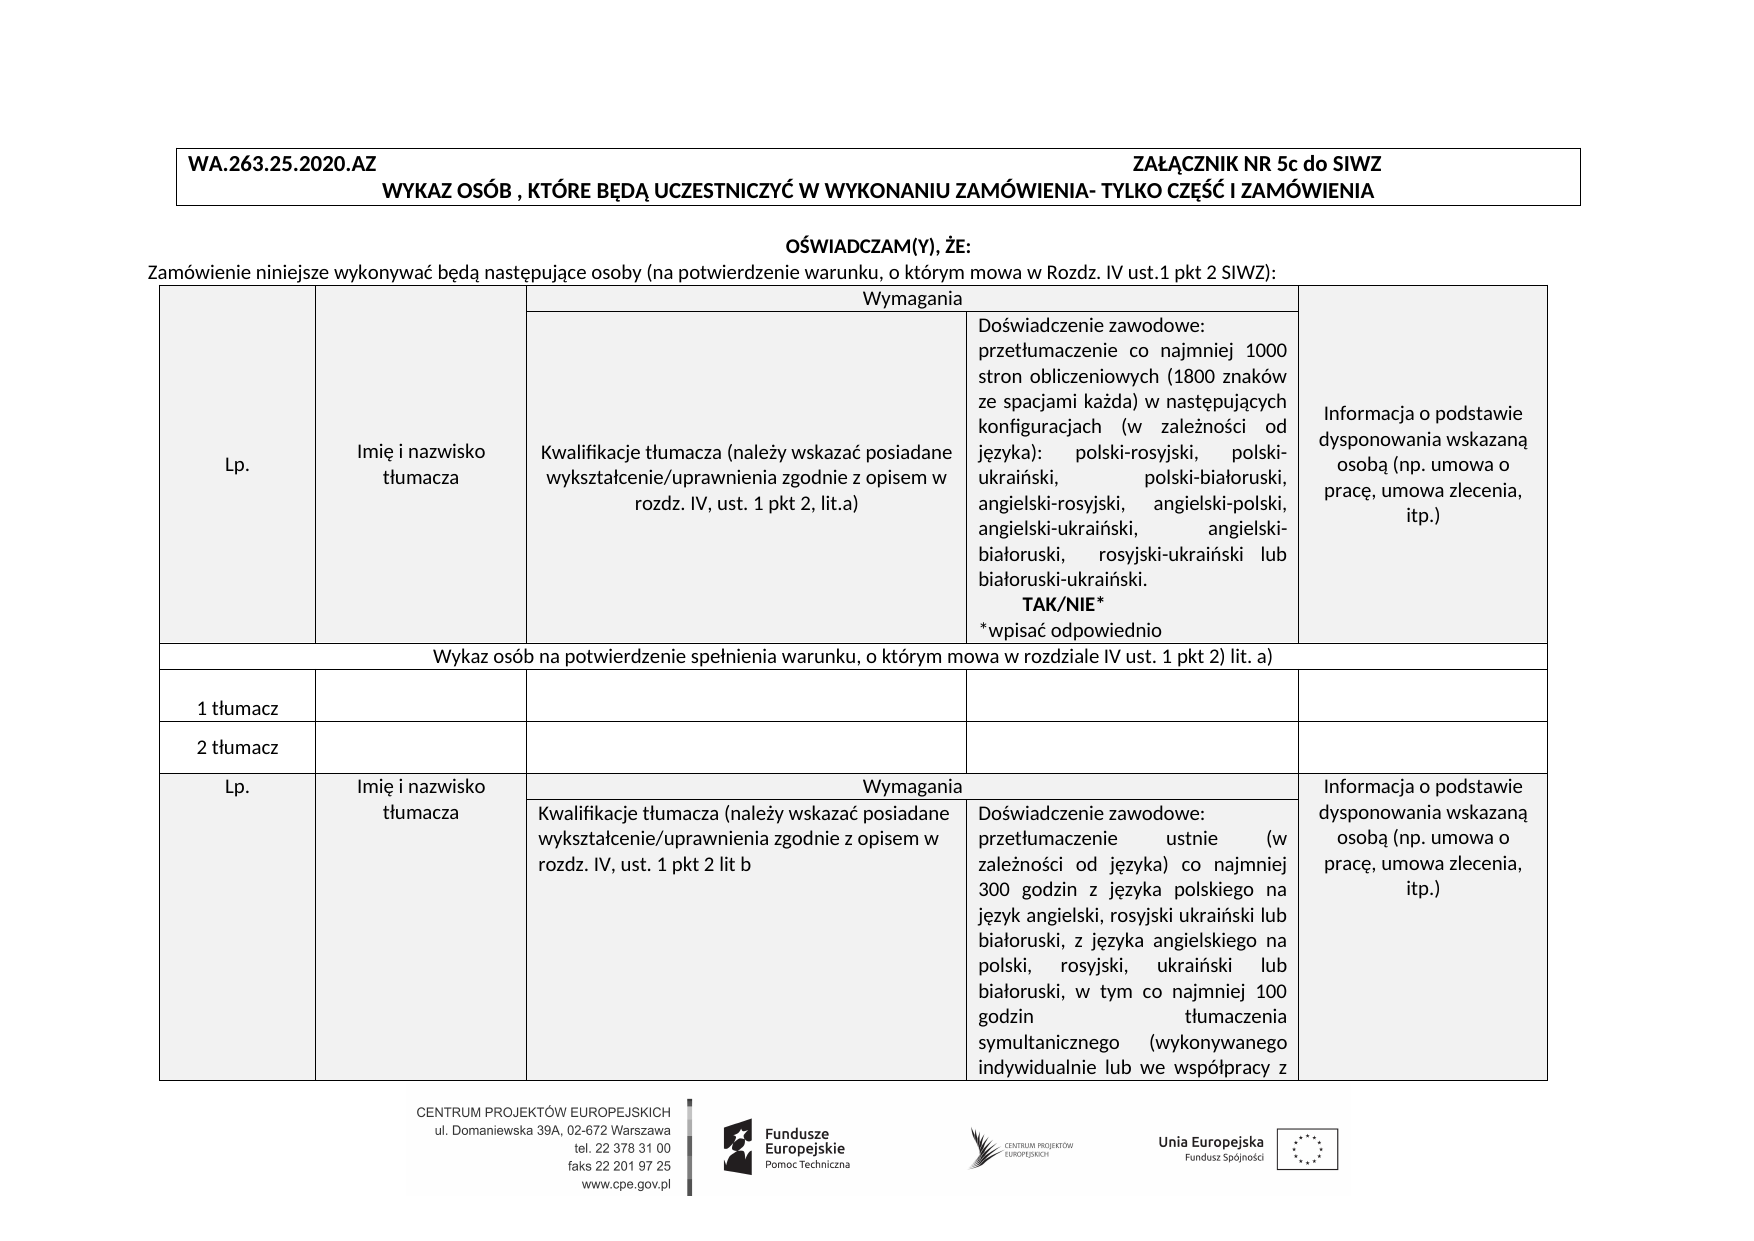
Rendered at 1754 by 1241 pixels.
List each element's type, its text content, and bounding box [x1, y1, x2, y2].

table_header Informacja o podstawie dysponowania wskazaną osobą (np. umowa o pracę, umowa zlecenia, itp.) [1299, 286, 1547, 642]
table_cell Doświadczenie zawodowe: przetłumaczenie co najmniej 1000 stron obliczeniowych (1800 znaków ze spacjami każda) w następujących konfiguracjach (w zależności od języka): polski-rosyjski, polski-ukraiński, polski-białoruski, angielski-rosyjski, angielski-polski, angielski-ukraiński, angielski-białoruski, rosyjski-ukraiński lub białoruski-ukraiński. TAK/NIE* *wpisać odpowiednio [967, 312, 1298, 642]
table_cell 2 tłumacz [160, 722, 315, 773]
text Zamówienie niniejsze wykonywać będą następujące osoby (na potwierdzenie warunku, o którym mowa w Rozdz. IV ust.1 pkt 2 SIWZ): [148, 259, 1609, 284]
table_cell [1299, 670, 1547, 721]
table_cell [1299, 722, 1547, 773]
table_cell 1 tłumacz [160, 670, 315, 721]
table_header Imię i nazwisko tłumacza [316, 286, 526, 642]
table_cell [316, 722, 526, 773]
table_header Lp. [160, 286, 315, 642]
table_cell Informacja o podstawie dysponowania wskazaną osobą (np. umowa o pracę, umowa zlecenia, itp.) [1299, 774, 1547, 1080]
table_cell [967, 722, 1298, 773]
table_cell Wykaz osób na potwierdzenie spełnienia warunku, o którym mowa w rozdziale IV ust. 1 pkt 2) lit. a) [160, 644, 1547, 669]
table_cell [967, 670, 1298, 721]
picture [405, 1083, 1352, 1196]
table_cell Wykaz Osób , które będą uczestniczyć w wykonaniu zamówienia- tylko część I zamówienia [177, 177, 1580, 205]
table_cell Kwalifikacje tłumacza (należy wskazać posiadane wykształcenie/uprawnienia zgodnie z opisem w rozdz. IV, ust. 1 pkt 2 lit b [527, 800, 966, 1080]
table_cell [527, 670, 966, 721]
table_header WA.263.25.2020.AZ ZAŁĄCZNIK NR 5c do SIWZ [177, 149, 1580, 177]
table_cell Kwalifikacje tłumacza (należy wskazać posiadane wykształcenie/uprawnienia zgodnie z opisem w rozdz. IV, ust. 1 pkt 2, lit.a) [527, 312, 966, 642]
table_cell Wymagania [527, 774, 1298, 799]
table_cell Lp. [160, 774, 315, 1080]
list OŚWIADCZAM(Y), ŻE: [148, 234, 1609, 259]
table_header Wymagania [527, 286, 1298, 311]
table_cell [316, 670, 526, 721]
table_cell Imię i nazwisko tłumacza [316, 774, 526, 1080]
table_cell [527, 722, 966, 773]
